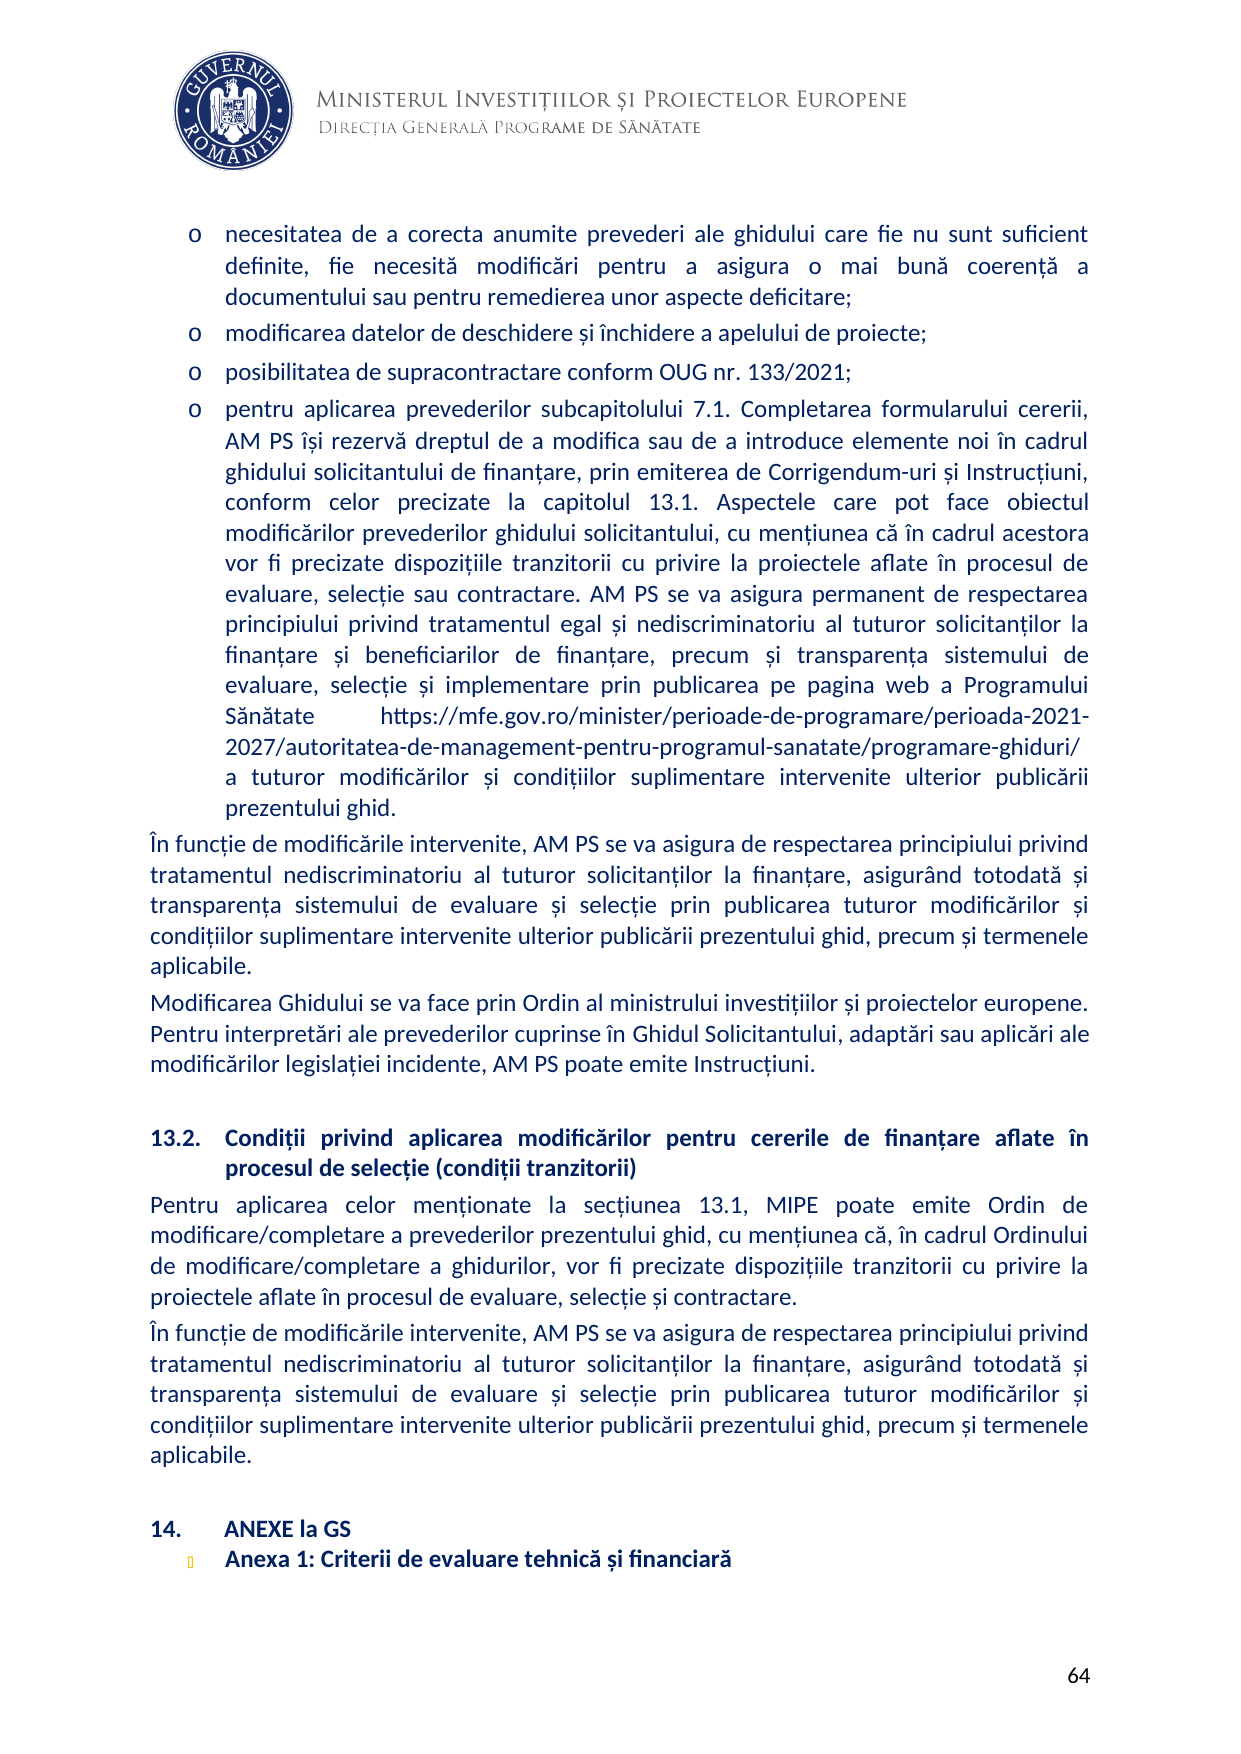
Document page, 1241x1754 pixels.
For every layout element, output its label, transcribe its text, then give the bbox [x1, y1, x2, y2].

list necesitatea de a corecta anumite prevederi ale ghidului care fie nu sunt suficient definite, fie necesită modificări pentru a asigura o mai bună coerență a documentului sau pentru remedierea unor aspecte deficitare; [187, 218, 1090, 311]
text Pentru aplicarea celor menționate la secțiunea 13.1, MIPE poate emite Ordin de modificare/completare a prevederilor prezentului ghid, cu mențiunea că, în cadrul Ordinului de modificare/completare a ghidurilor, vor fi precizate dispozițiile tranzitorii cu privire la proiectele aflate în procesul de evaluare, selecție și contractare. [150, 1189, 1090, 1311]
picture [150, 29, 928, 191]
list ANEXE la GS [150, 1513, 1090, 1544]
list Anexa 1: Criterii de evaluare tehnică și financiară [187, 1544, 1090, 1574]
list posibilitatea de supracontractare conform OUG nr. 133/2021; [187, 356, 1090, 387]
list modificarea datelor de deschidere și închidere a apelului de proiecte; [187, 318, 1090, 349]
text În funcție de modificările intervenite, AM PS se va asigura de respectarea principiului privind tratamentul nediscriminatoriu al tuturor solicitanților la finanțare, asigurând totodată și transparența sistemului de evaluare și selecție prin publicarea tuturor modificărilor și condițiilor suplimentare intervenite ulterior publicării prezentului ghid, precum și termenele aplicabile. [150, 828, 1090, 981]
text Modificarea Ghidului se va face prin Ordin al ministrului investițiilor și proiectelor europene. Pentru interpretări ale prevederilor cuprinse în Ghidul Solicitantului, adaptări sau aplicări ale modificărilor legislației incidente, AM PS poate emite Instrucțiuni. [150, 987, 1090, 1079]
text În funcție de modificările intervenite, AM PS se va asigura de respectarea principiului privind tratamentul nediscriminatoriu al tuturor solicitanților la finanțare, asigurând totodată și transparența sistemului de evaluare și selecție prin publicarea tuturor modificărilor și condițiilor suplimentare intervenite ulterior publicării prezentului ghid, precum și termenele aplicabile. [150, 1317, 1090, 1470]
list Condiții privind aplicarea modificărilor pentru cererile de finanțare aflate în procesul de selecție (condiții tranzitorii) [150, 1122, 1090, 1183]
list pentru aplicarea prevederilor subcapitolului 7.1. Completarea formularului cererii, AM PS își rezervă dreptul de a modifica sau de a introduce elemente noi în cadrul ghidului solicitantului de finanțare, prin emiterea de Corrigendum-uri și Instrucțiuni, conform celor precizate la capitolul 13.1. Aspectele care pot face obiectul modificărilor prevederilor ghidului solicitantului, cu mențiunea că în cadrul acestora vor fi precizate dispozițiile tranzitorii cu privire la proiectele aflate în procesul de evaluare, selecție sau contractare. AM PS se va asigura permanent de respectarea principiului privind tratamentul egal și nediscriminatoriu al tuturor solicitanților la finanțare și beneficiarilor de finanțare, precum şi transparența sistemului de evaluare, selecție și implementare prin publicarea pe pagina web a Programului Sănătate https://mfe.gov.ro/minister/perioade-de-programare/perioada-2021-2027/autoritatea-de-management-pentru-programul-sanatate/programare-ghiduri/ a tuturor modificărilor şi condițiilor suplimentare intervenite ulterior publicării prezentului ghid. [187, 394, 1090, 822]
